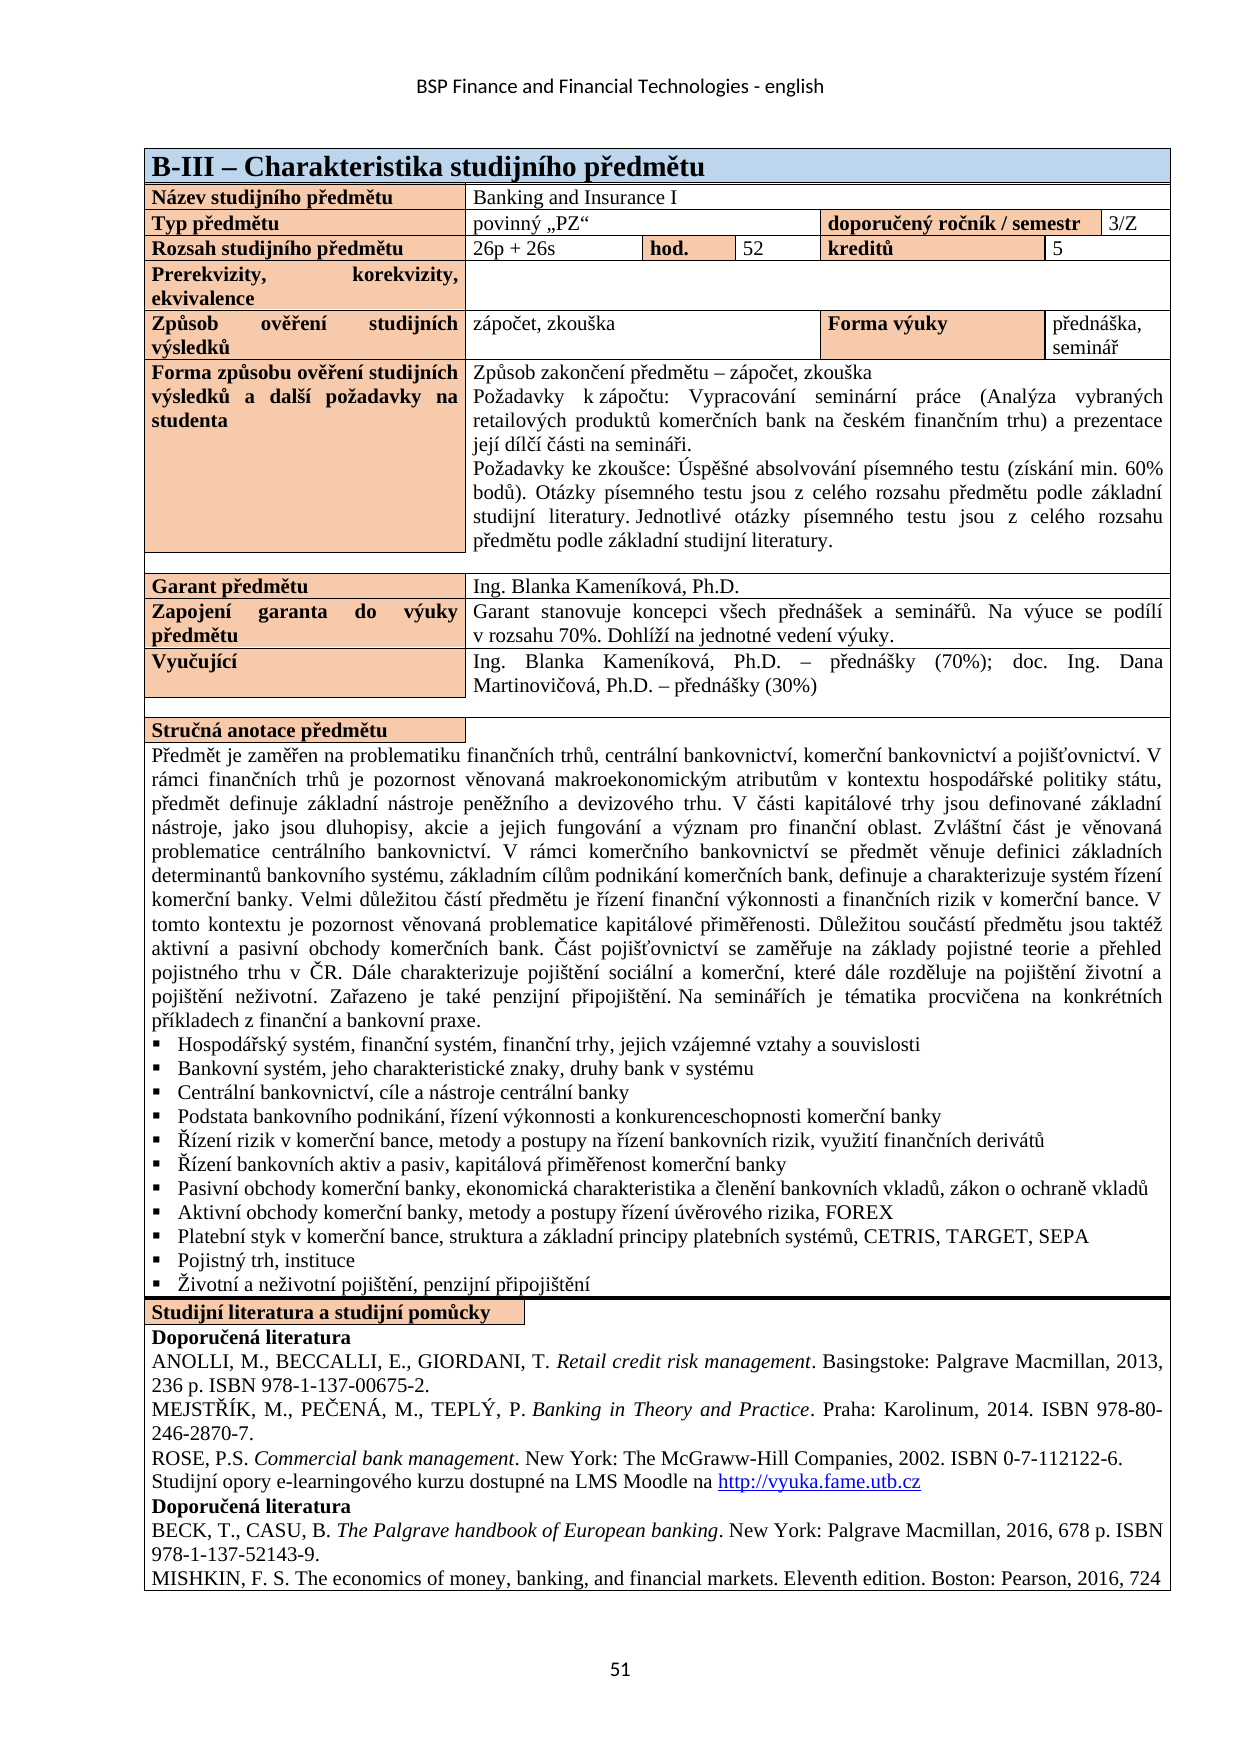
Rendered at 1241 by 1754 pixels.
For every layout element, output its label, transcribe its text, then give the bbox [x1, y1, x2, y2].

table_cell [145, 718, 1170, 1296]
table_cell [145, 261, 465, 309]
table_cell Název studijního předmětu [145, 185, 465, 209]
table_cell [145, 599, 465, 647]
table_cell doporučený ročník / semestr [821, 210, 1101, 235]
table_cell Typ předmětu [145, 210, 465, 235]
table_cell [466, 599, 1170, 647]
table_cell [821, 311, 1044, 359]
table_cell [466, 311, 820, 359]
table_cell Banking and Insurance I [466, 185, 1170, 209]
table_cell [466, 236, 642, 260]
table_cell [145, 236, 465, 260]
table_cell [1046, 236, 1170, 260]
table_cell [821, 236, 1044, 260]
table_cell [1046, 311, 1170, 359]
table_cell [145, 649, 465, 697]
table_cell povinný „PZ“ [466, 210, 820, 235]
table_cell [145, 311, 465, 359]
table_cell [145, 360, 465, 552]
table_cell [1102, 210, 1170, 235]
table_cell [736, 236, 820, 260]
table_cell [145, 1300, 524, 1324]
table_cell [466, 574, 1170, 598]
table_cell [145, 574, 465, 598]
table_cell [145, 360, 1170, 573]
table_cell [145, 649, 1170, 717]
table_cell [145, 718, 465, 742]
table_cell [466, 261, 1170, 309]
table_header B-III – Charakteristika studijního předmětu [145, 149, 1170, 182]
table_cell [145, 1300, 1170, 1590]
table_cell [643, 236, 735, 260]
